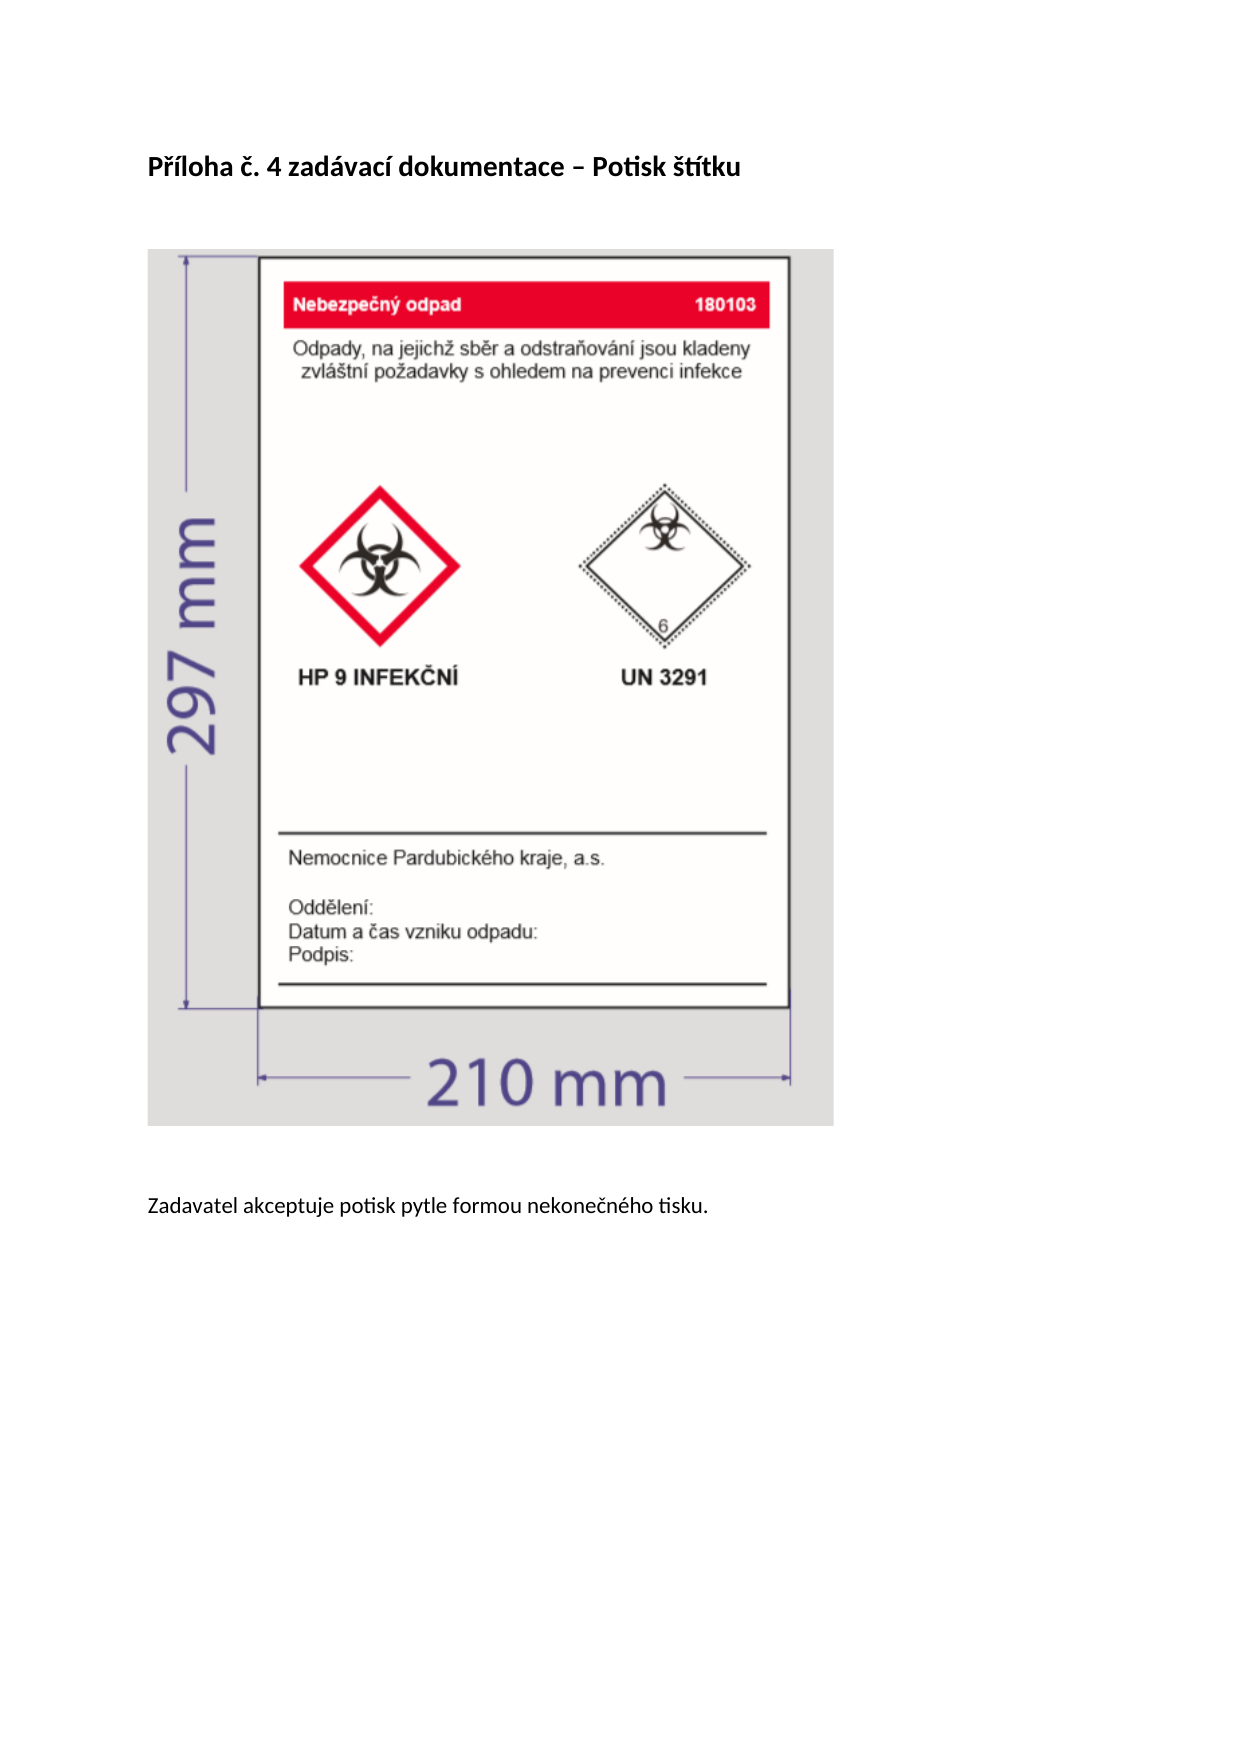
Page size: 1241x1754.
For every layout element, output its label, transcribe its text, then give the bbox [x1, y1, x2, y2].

text Příloha č. 4 zadávací dokumentace – Potisk štítku [148, 148, 1093, 183]
picture [147, 249, 834, 1126]
text Zadavatel akceptuje potisk pytle formou nekonečného tisku. [148, 1192, 1093, 1219]
